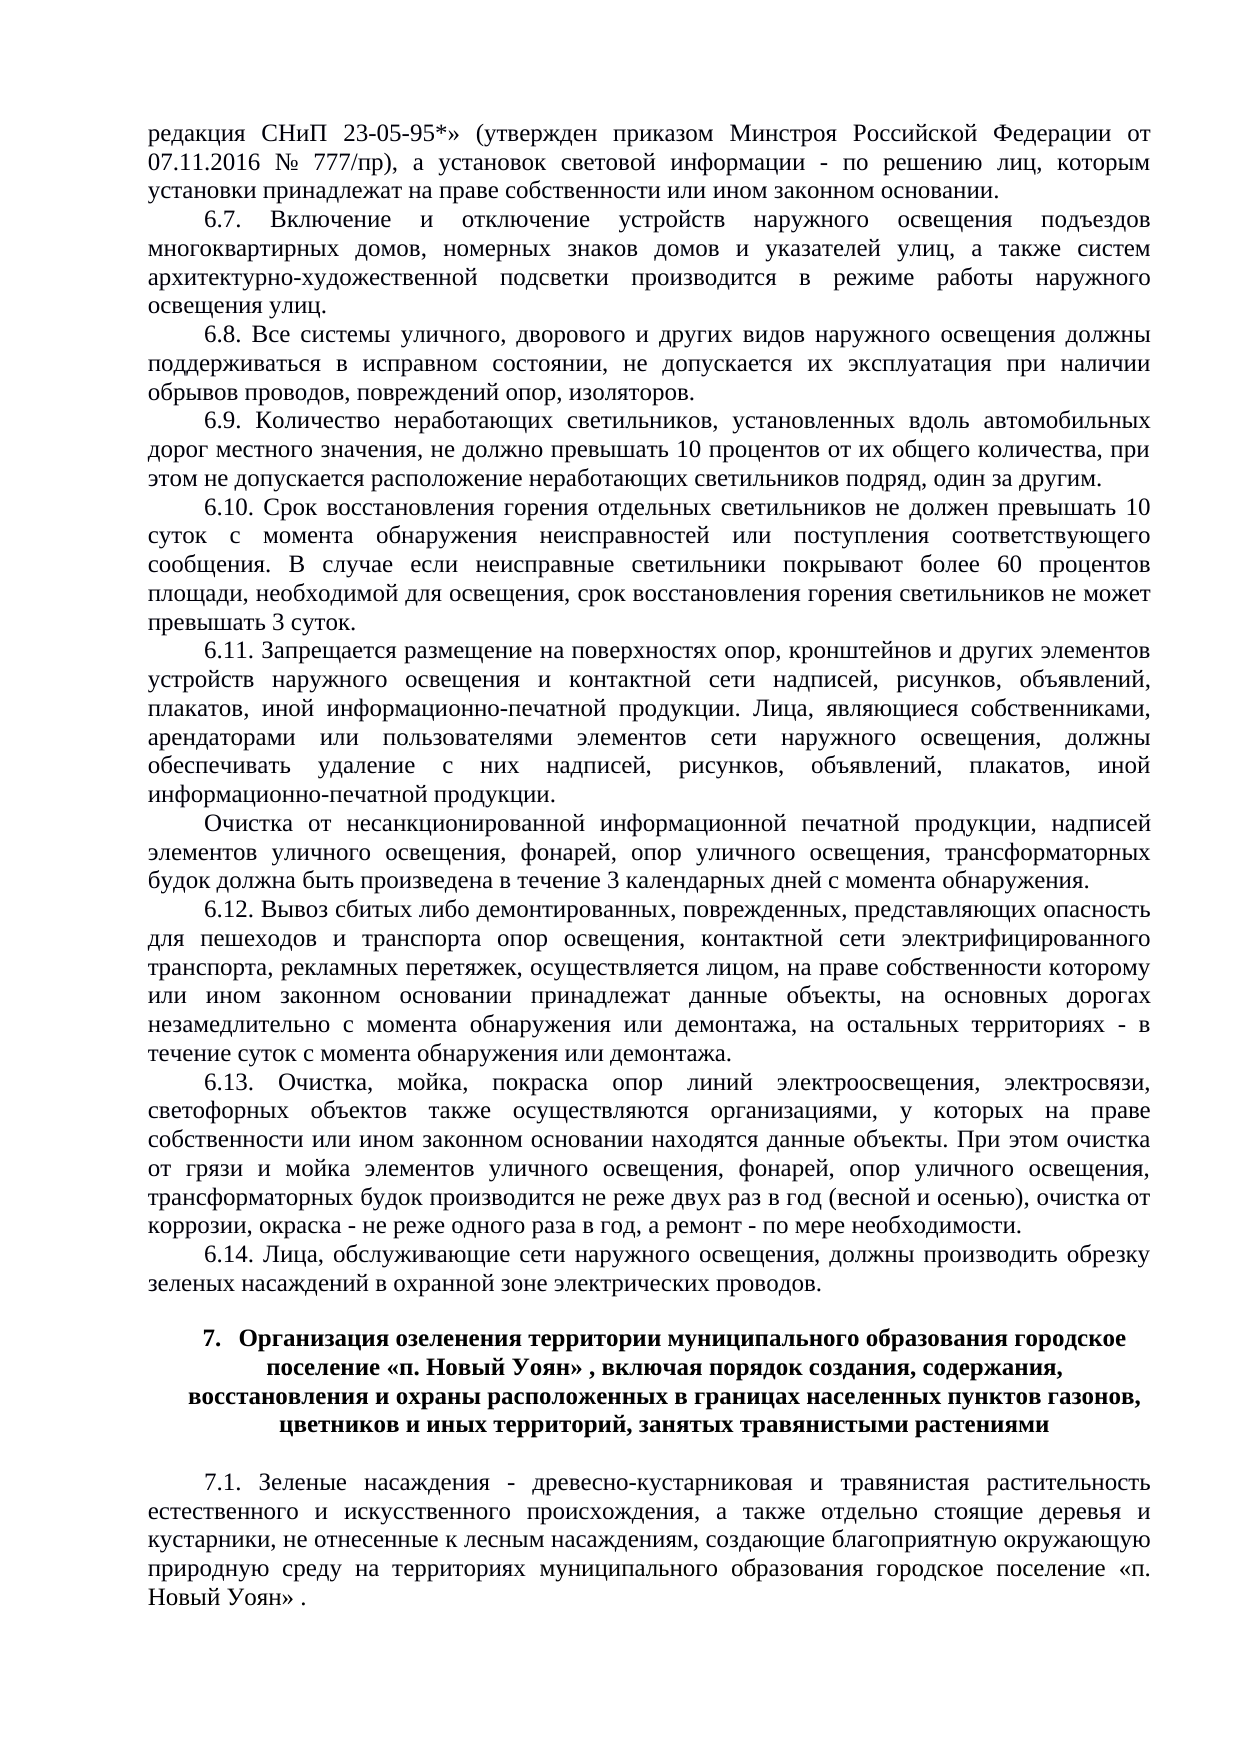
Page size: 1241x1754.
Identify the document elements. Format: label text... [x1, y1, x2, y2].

text 6.8. Все системы уличного, дворового и других видов наружного освещения должны поддерживаться в исправном состоянии, не допускается их эксплуатация при наличии обрывов проводов, повреждений опор, изоляторов. [148, 319, 1152, 406]
text Очистка от несанкционированной информационной печатной продукции, надписей элементов уличного освещения, фонарей, опор уличного освещения, трансформаторных будок должна быть произведена в течение 3 календарных дней с момента обнаружения. [148, 808, 1152, 894]
text 6.9. Количество неработающих светильников, установленных вдоль автомобильных дорог местного значения, не должно превышать 10 процентов от их общего количества, при этом не допускается расположение неработающих светильников подряд, один за другим. [148, 406, 1152, 492]
text 6.13. Очистка, мойка, покраска опор линий электроосвещения, электросвязи, светофорных объектов также осуществляются организациями, у которых на праве собственности или ином законном основании находятся данные объекты. При этом очистка от грязи и мойка элементов уличного освещения, фонарей, опор уличного освещения, трансформаторных будок производится не реже двух раз в год (весной и осенью), очистка от коррозии, окраска - не реже одного раза в год, а ремонт - по мере необходимости. [148, 1067, 1152, 1239]
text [148, 118, 1152, 204]
text 6.11. Запрещается размещение на поверхностях опор, кронштейнов и других элементов устройств наружного освещения и контактной сети надписей, рисунков, объявлений, плакатов, иной информационно-печатной продукции. Лица, являющиеся собственниками, арендаторами или пользователями элементов сети наружного освещения, должны обеспечивать удаление с них надписей, рисунков, объявлений, плакатов, иной информационно-печатной продукции. [148, 636, 1152, 808]
text 6.12. Вывоз сбитых либо демонтированных, поврежденных, представляющих опасность для пешеходов и транспорта опор освещения, контактной сети электрифицированного транспорта, рекламных перетяжек, осуществляется лицом, на праве собственности которому или ином законном основании принадлежат данные объекты, на основных дорогах незамедлительно с момента обнаружения или демонтажа, на остальных территориях - в течение суток с момента обнаружения или демонтажа. [148, 894, 1152, 1067]
text 6.7. Включение и отключение устройств наружного освещения подъездов многоквартирных домов, номерных знаков домов и указателей улиц, а также систем архитектурно-художественной подсветки производится в режиме работы наружного освещения улиц. [148, 204, 1152, 319]
list Организация озеленения территории муниципального образования городское поселение «п. Новый Уоян» , включая порядок создания, содержания, восстановления и охраны расположенных в границах населенных пунктов газонов, цветников и иных территорий, занятых травянистыми растениями [177, 1323, 1152, 1438]
text 7.1. Зеленые насаждения - древесно-кустарниковая и травянистая растительность естественного и искусственного происхождения, а также отдельно стоящие деревья и кустарники, не отнесенные к лесным насаждениям, создающие благоприятную окружающую природную среду на территориях муниципального образования городское поселение «п. Новый Уоян» . [148, 1467, 1152, 1611]
text 6.10. Срок восстановления горения отдельных светильников не должен превышать 10 суток с момента обнаружения неисправностей или поступления соответствующего сообщения. В случае если неисправные светильники покрывают более 60 процентов площади, необходимой для освещения, срок восстановления горения светильников не может превышать 3 суток. [148, 492, 1152, 636]
text 6.14. Лица, обслуживающие сети наружного освещения, должны производить обрезку зеленых насаждений в охранной зоне электрических проводов. [148, 1239, 1152, 1297]
